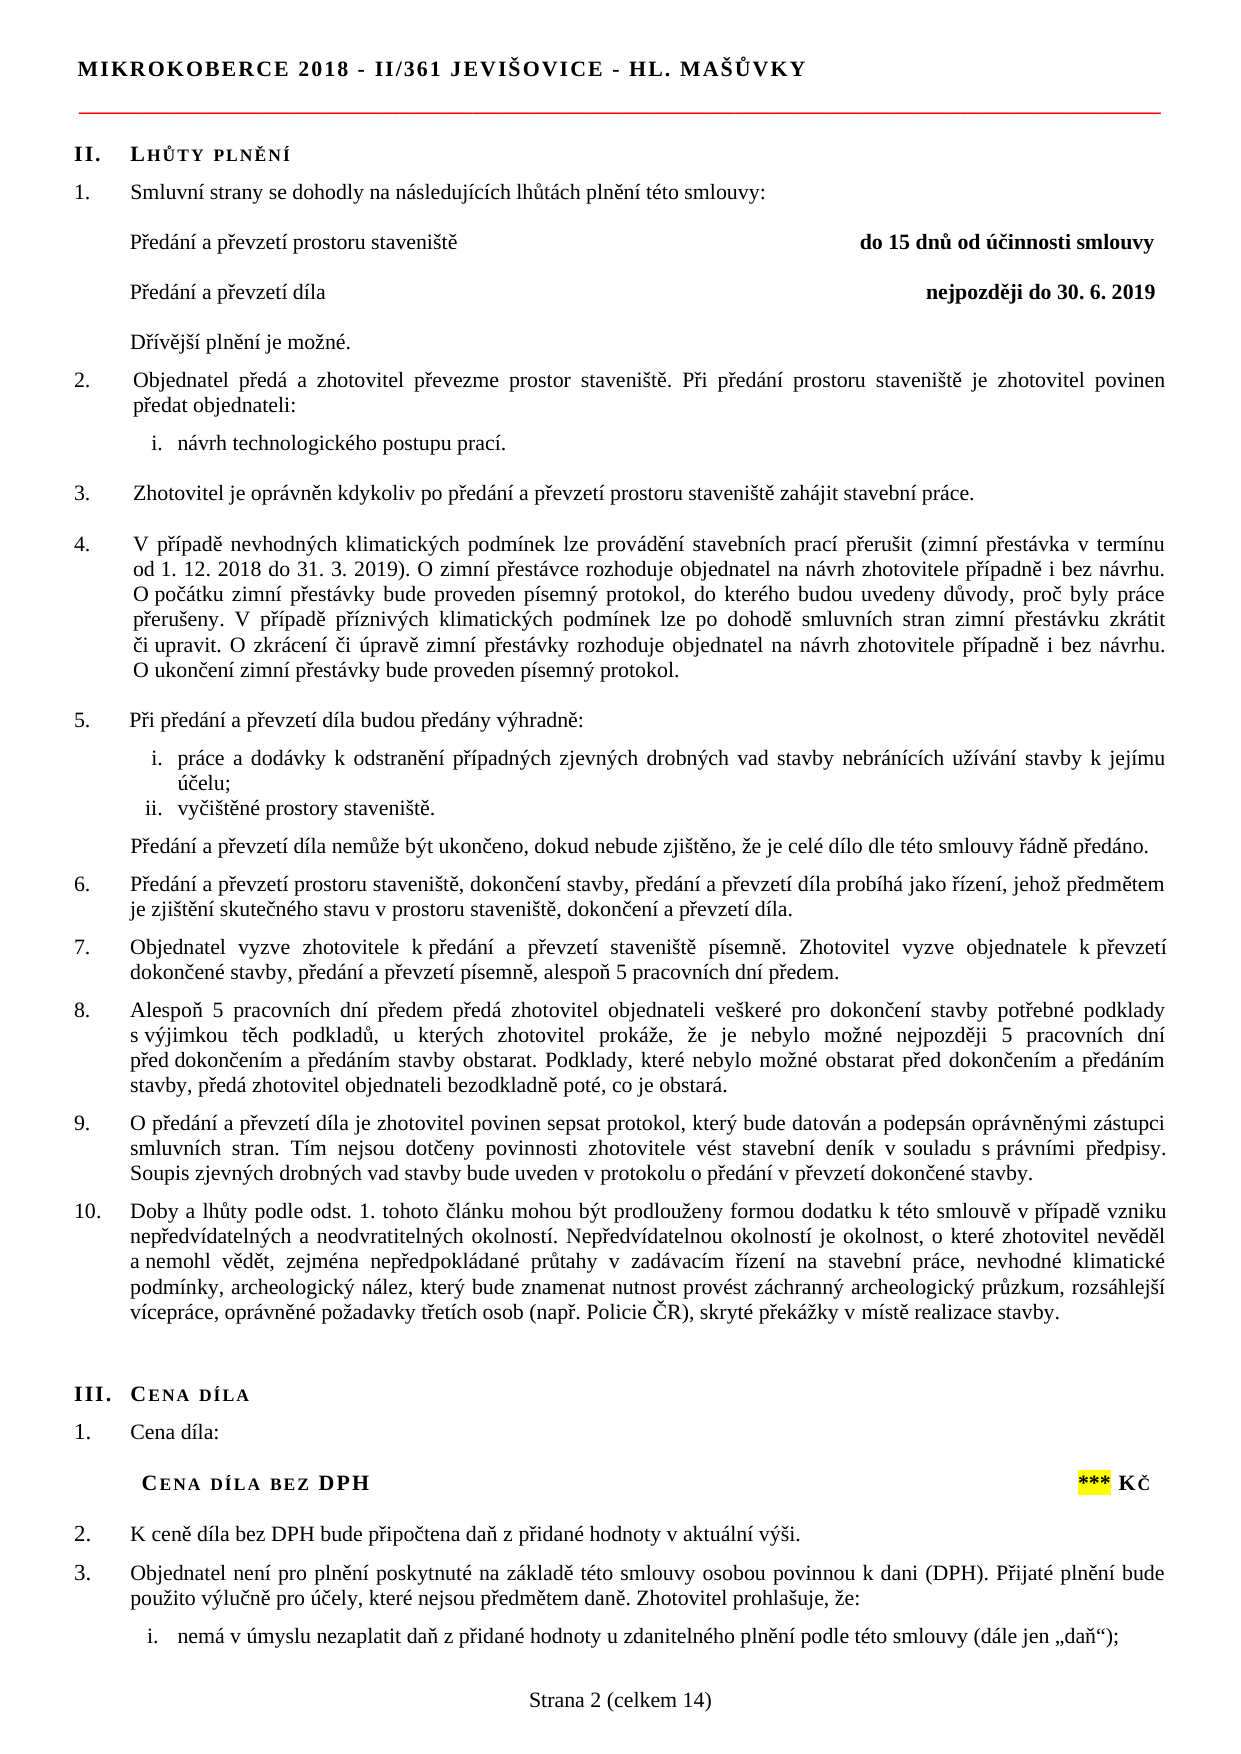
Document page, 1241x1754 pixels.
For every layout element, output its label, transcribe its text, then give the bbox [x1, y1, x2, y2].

list Objednatel není pro plnění poskytnuté na základě této smlouvy osobou povinnou k dani (DPH). Přijaté plnění bude použito výlučně pro účely, které nejsou předmětem daně. Zhotovitel prohlašuje, že: [74, 1559, 1167, 1610]
text 10. Doby a lhůty podle odst. 1. tohoto článku mohou být prodlouženy formou dodatku k této smlouvě v případě vzniku nepředvídatelných a neodvratitelných okolností. Nepředvídatelnou okolností je okolnost, o které zhotovitel nevěděl a nemohl vědět, zejména nepředpokládané průtahy v zadávacím řízení na stavební práce, nevhodné klimatické podmínky, archeologický nález, který bude znamenat nutnost provést záchranný archeologický průzkum, rozsáhlejší vícepráce, oprávněné požadavky třetích osob (např. Policie ČR), skryté překážky v místě realizace stavby. [74, 1198, 1167, 1324]
text 9. O předání a převzetí díla je zhotovitel povinen sepsat protokol, který bude datován a podepsán oprávněnými zástupci smluvních stran. Tím nejsou dotčeny povinnosti zhotovitele vést stavební deník v souladu s právními předpisy. Soupis zjevných drobných vad stavby bude uveden v protokolu o předání v převzetí dokončené stavby. [74, 1110, 1167, 1186]
text Předání a převzetí díla nemůže být ukončeno, dokud nebude zjištěno, že je celé dílo dle této smlouvy řádně předáno. [130, 833, 1167, 858]
table_header Cena díla bez DPH [130, 1457, 824, 1507]
table_cell nejpozději do 30. 6. 2019 [783, 267, 1167, 317]
list práce a dodávky k odstranění případných zjevných drobných vad stavby nebránících užívání stavby k jejímu účelu; [162, 745, 1167, 795]
list Cena díla [74, 1381, 1167, 1406]
list V případě nevhodných klimatických podmínek lze provádění stavebních prací přerušit (zimní přestávka v termínu od 1. 12. 2018 do 31. 3. 2019). O zimní přestávce rozhoduje objednatel na návrh zhotovitele případně i bez návrhu. O počátku zimní přestávky bude proveden písemný protokol, do kterého budou uvedeny důvody, proč byly práce přerušeny. V případě příznivých klimatických podmínek lze po dohodě smluvních stran zimní přestávku zkrátit či upravit. O zkrácení či úpravě zimní přestávky rozhoduje objednatel na návrh zhotovitele případně i bez návrhu. O ukončení zimní přestávky bude proveden písemný protokol. [74, 531, 1167, 682]
text 6. Předání a převzetí prostoru staveniště, dokončení stavby, předání a převzetí díla probíhá jako řízení, jehož předmětem je zjištění skutečného stavu v prostoru staveniště, dokončení a převzetí díla. [74, 871, 1167, 921]
text Dřívější plnění je možné. [74, 329, 1167, 354]
text 8. Alespoň 5 pracovních dní předem předá zhotovitel objednateli veškeré pro dokončení stavby potřebné podklady s výjimkou těch podkladů, u kterých zhotovitel prokáže, že je nebylo možné nejpozději 5 pracovních dní před dokončením a předáním stavby obstarat. Podklady, které nebylo možné obstarat před dokončením a předáním stavby, předá zhotovitel objednateli bezodkladně poté, co je obstará. [74, 997, 1167, 1097]
list nemá v úmyslu nezaplatit daň z přidané hodnoty u zdanitelného plnění podle této smlouvy (dále jen „daň“); [158, 1623, 1167, 1648]
list Zhotovitel je oprávněn kdykoliv po předání a převzetí prostoru staveniště zahájit stavební práce. [74, 480, 1167, 506]
list Smluvní strany se dohodly na následujících lhůtách plnění této smlouvy: [74, 179, 1167, 204]
list Při předání a převzetí díla budou předány výhradně: [74, 707, 1167, 732]
table_header do 15 dnů od účinnosti smlouvy [783, 216, 1167, 267]
list Objednatel předá a zhotovitel převezme prostor staveniště. Při předání prostoru staveniště je zhotovitel povinen předat objednateli: [74, 367, 1167, 417]
table_header *** Kč [824, 1457, 1161, 1507]
table_header Předání a převzetí prostoru staveniště [118, 216, 783, 267]
list K ceně díla bez DPH bude připočtena daň z přidané hodnoty v aktuální výši. [74, 1520, 1167, 1546]
table_cell Předání a převzetí díla [118, 267, 783, 317]
text 7. Objednatel vyzve zhotovitele k předání a převzetí staveniště písemně. Zhotovitel vyzve objednatele k převzetí dokončené stavby, předání a převzetí písemně, alespoň 5 pracovních dní předem. [74, 934, 1167, 984]
list Cena díla: [74, 1418, 1167, 1445]
list návrh technologického postupu prací. [162, 430, 1167, 455]
list Lhůty plnění [74, 141, 1167, 166]
list vyčištěné prostory staveniště. [162, 795, 1167, 821]
